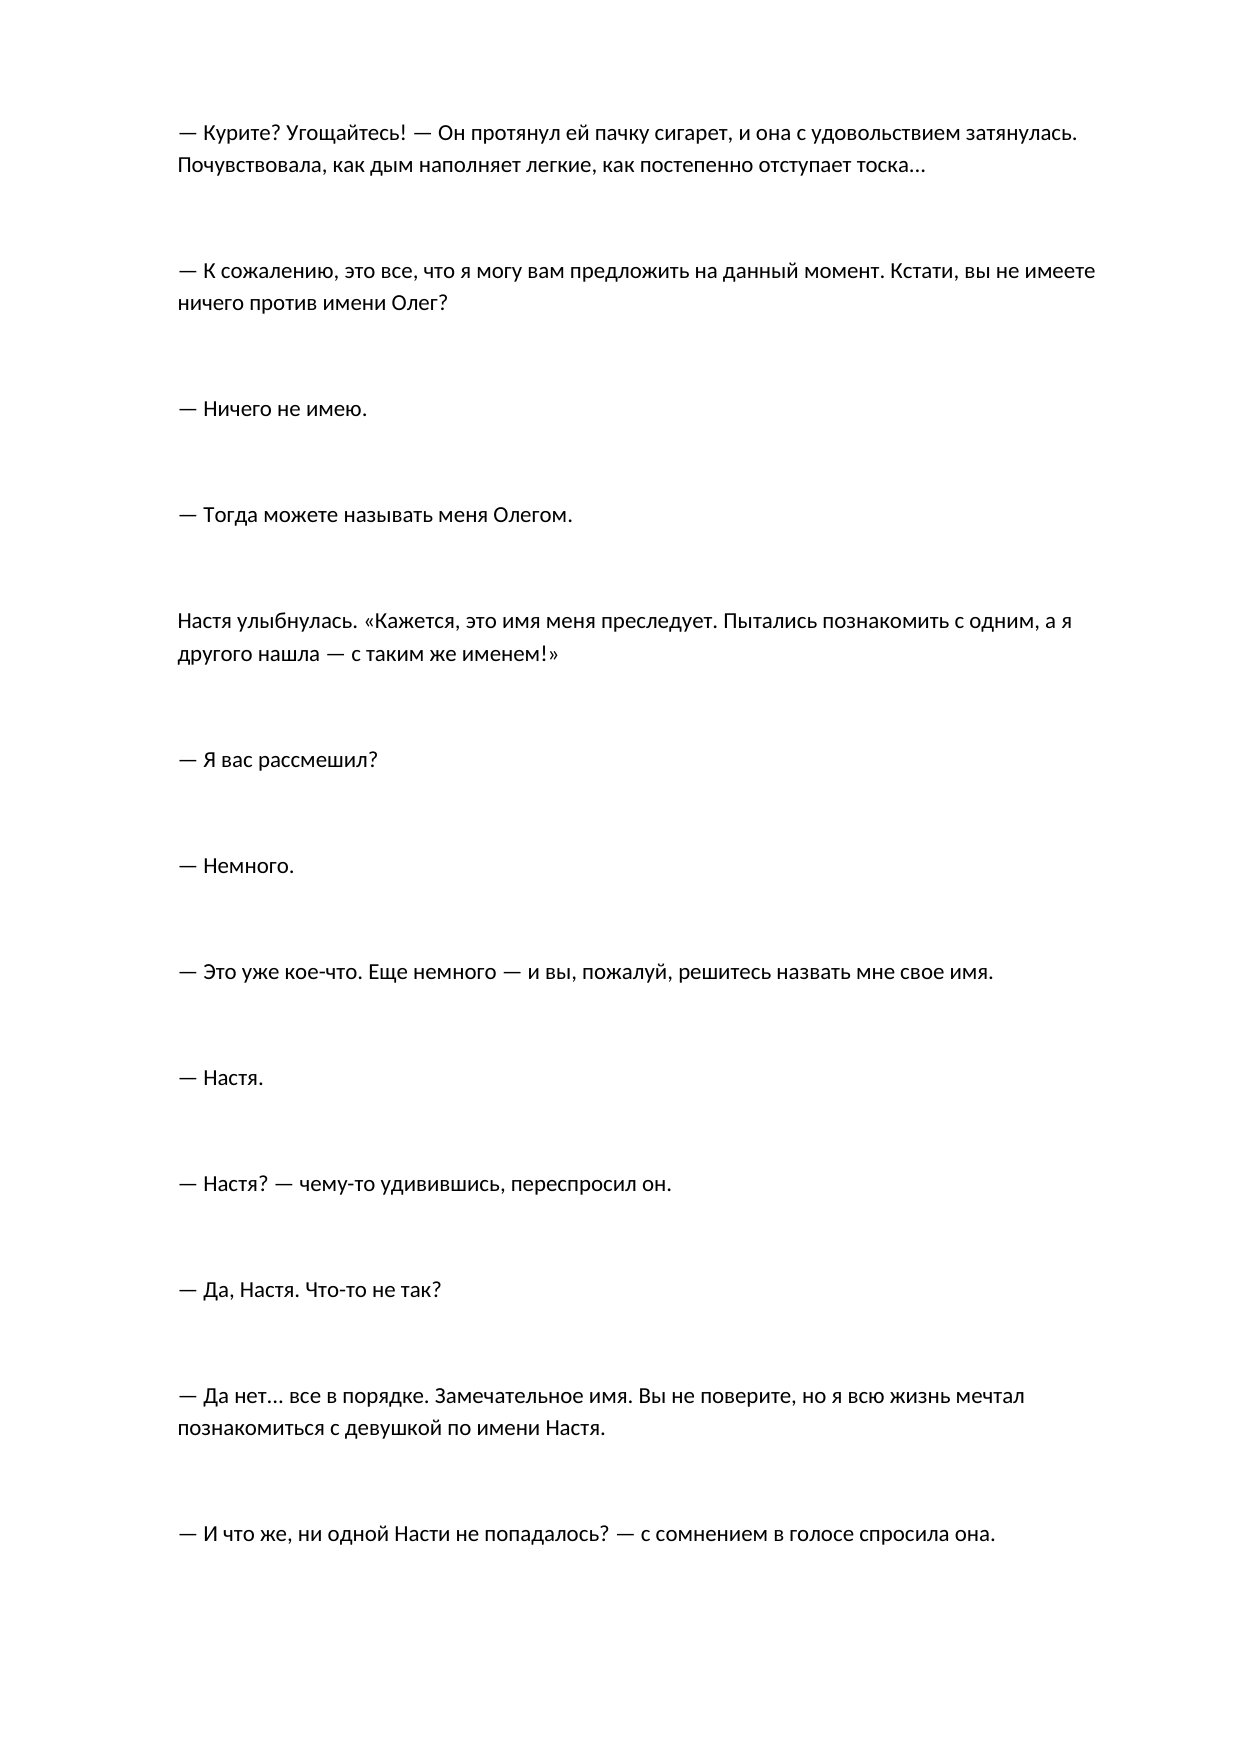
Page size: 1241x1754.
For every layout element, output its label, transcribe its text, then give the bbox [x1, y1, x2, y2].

text Настя улыбнулась. «Кажется, это имя меня преследует. Пытались познакомить с одним, а я другого нашла — с таким же именем!» [177, 607, 1152, 667]
text — Настя. [177, 1063, 1152, 1091]
text — Немного. [177, 851, 1152, 879]
text — Тогда можете называть меня Олегом. [177, 501, 1152, 529]
text — Настя? — чему-то удивившись, переспросил он. [177, 1169, 1152, 1197]
text — Курите? Угощайтесь! — Он протянул ей пачку сигарет, и она с удовольствием затянулась. Почувствовала, как дым наполняет легкие, как постепенно отступает тоска... [177, 118, 1152, 178]
text — И что же, ни одной Насти не попадалось? — с сомнением в голосе спросила она. [177, 1519, 1152, 1547]
text — К сожалению, это все, что я могу вам предложить на данный момент. Кстати, вы не имеете ничего против имени Олег? [177, 256, 1152, 317]
text — Да нет... все в порядке. Замечательное имя. Вы не поверите, но я всю жизнь мечтал познакомиться с девушкой по имени Настя. [177, 1381, 1152, 1441]
text — Да, Настя. Что-то не так? [177, 1275, 1152, 1303]
text — Ничего не имею. [177, 394, 1152, 423]
text — Это уже кое-что. Еще немного — и вы, пожалуй, решитесь назвать мне свое имя. [177, 957, 1152, 985]
text — Я вас рассмешил? [177, 745, 1152, 773]
